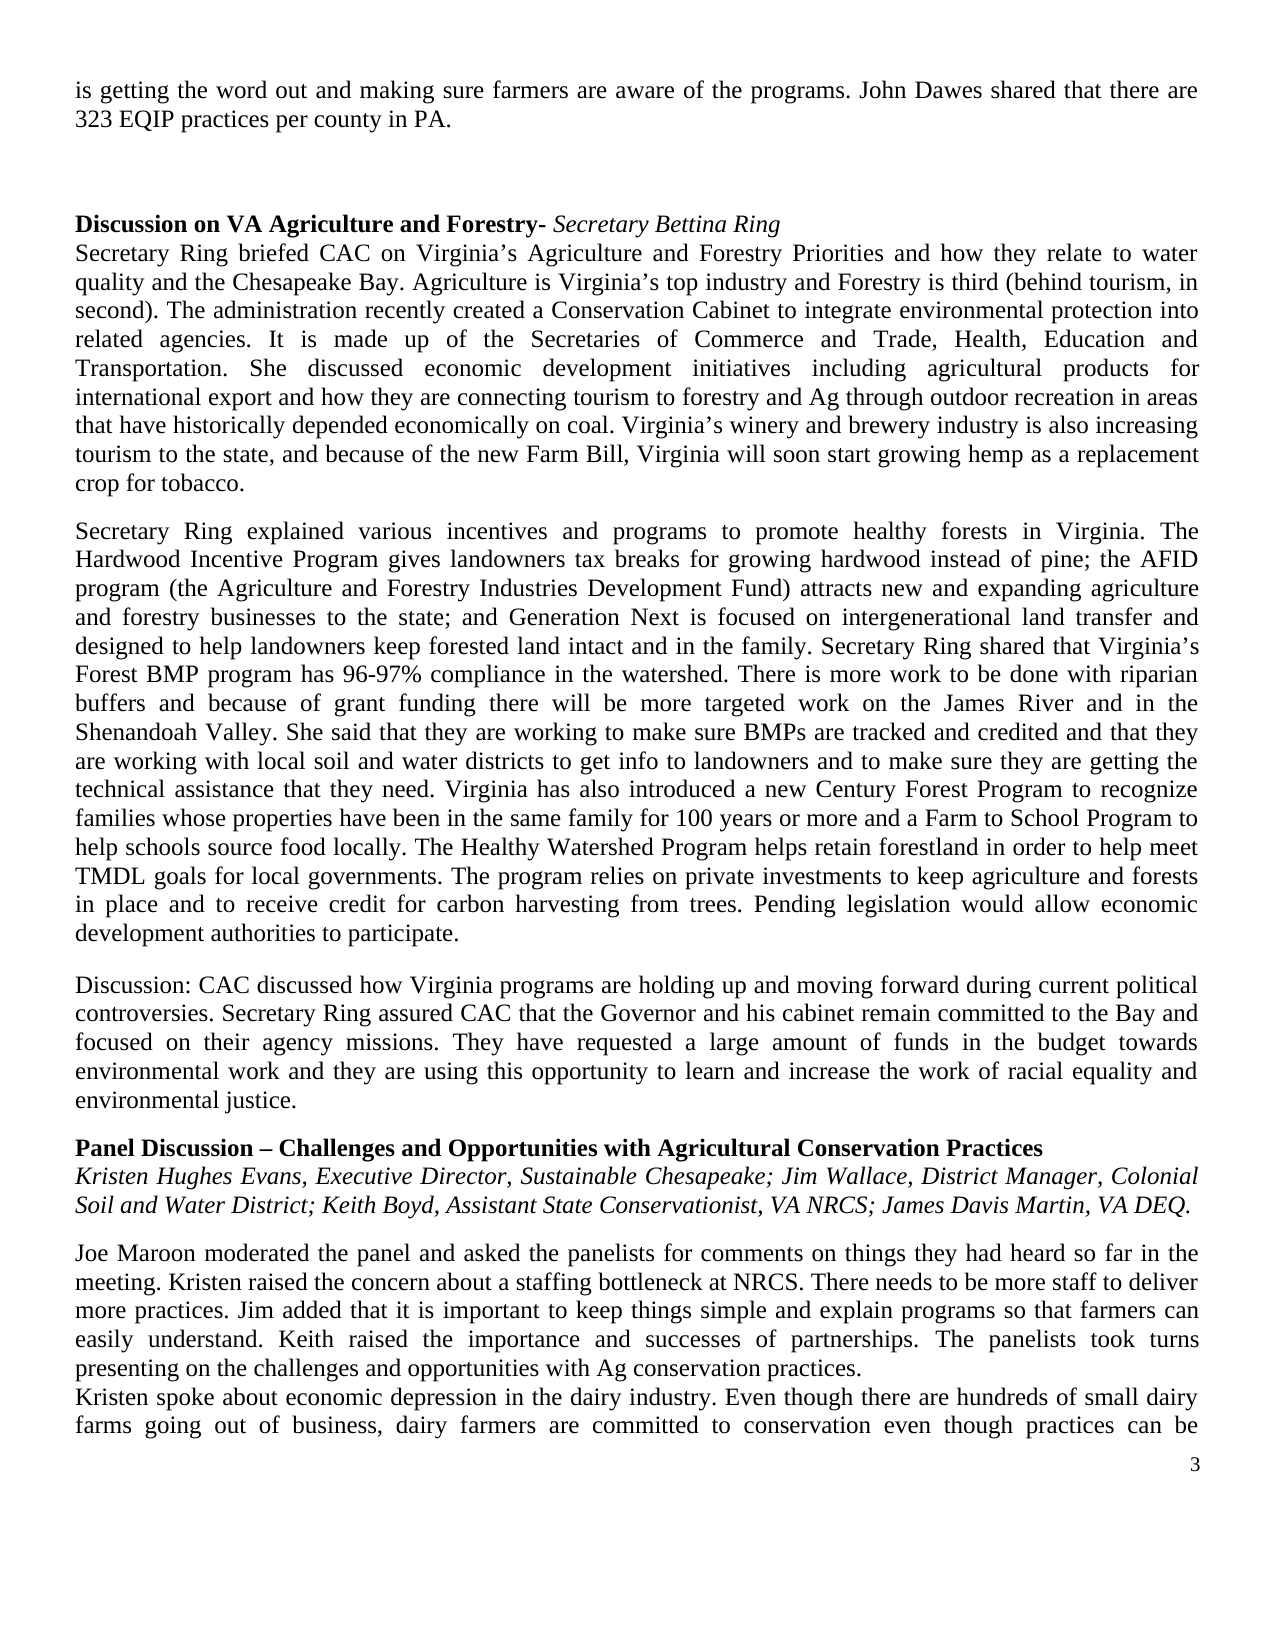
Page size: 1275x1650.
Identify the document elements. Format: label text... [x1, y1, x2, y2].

text Discussion: CAC discussed how Virginia programs are holding up and moving forward during current political controversies. Secretary Ring assured CAC that the Governor and his cabinet remain committed to the Bay and focused on their agency missions. They have requested a large amount of funds in the budget towards environmental work and they are using this opportunity to learn and increase the work of racial equality and environmental justice. [75, 970, 1200, 1113]
text Secretary Ring briefed CAC on Virginia’s Agriculture and Forestry Priorities and how they relate to water quality and the Chesapeake Bay. Agriculture is Virginia’s top industry and Forestry is third (behind tourism, in second). The administration recently created a Conservation Cabinet to integrate environmental protection into related agencies. It is made up of the Secretaries of Commerce and Trade, Health, Education and Transportation. She discussed economic development initiatives including agricultural products for international export and how they are connecting tourism to forestry and Ag through outdoor recreation in areas that have historically depended economically on coal. Virginia’s winery and brewery industry is also increasing tourism to the state, and because of the new Farm Bill, Virginia will soon start growing hemp as a replacement crop for tobacco. [75, 238, 1200, 497]
text Panel Discussion – Challenges and Opportunities with Agricultural Conservation Practices [75, 1133, 1200, 1161]
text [75, 1382, 1200, 1439]
text Discussion on VA Agriculture and Forestry- Secretary Bettina Ring [75, 209, 1200, 238]
text Joe Maroon moderated the panel and asked the panelists for comments on things they had heard so far in the meeting. Kristen raised the concern about a staffing bottleneck at NRCS. There needs to be more staff to deliver more practices. Jim added that it is important to keep things simple and explain programs so that farmers can easily understand. Keith raised the importance and successes of partnerships. The panelists took turns presenting on the challenges and opportunities with Ag conservation practices. [75, 1238, 1200, 1382]
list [75, 75, 1200, 132]
text Kristen Hughes Evans, Executive Director, Sustainable Chesapeake; Jim Wallace, District Manager, Colonial Soil and Water District; Keith Boyd, Assistant State Conservationist, VA NRCS; James Davis Martin, VA DEQ. [75, 1161, 1200, 1219]
text Secretary Ring explained various incentives and programs to promote healthy forests in Virginia. The Hardwood Incentive Program gives landowners tax breaks for growing hardwood instead of pine; the AFID program (the Agriculture and Forestry Industries Development Fund) attracts new and expanding agriculture and forestry businesses to the state; and Generation Next is focused on intergenerational land transfer and designed to help landowners keep forested land intact and in the family. Secretary Ring shared that Virginia’s Forest BMP program has 96-97% compliance in the watershed. There is more work to be done with riparian buffers and because of grant funding there will be more targeted work on the James River and in the Shenandoah Valley. She said that they are working to make sure BMPs are tracked and credited and that they are working with local soil and water districts to get info to landowners and to make sure they are getting the technical assistance that they need. Virginia has also introduced a new Century Forest Program to recognize families whose properties have been in the same family for 100 years or more and a Farm to School Program to help schools source food locally. The Healthy Watershed Program helps retain forestland in order to help meet TMDL goals for local governments. The program relies on private investments to keep agriculture and forests in place and to receive credit for carbon harvesting from trees. Pending legislation would allow economic development authorities to participate. [75, 516, 1200, 947]
